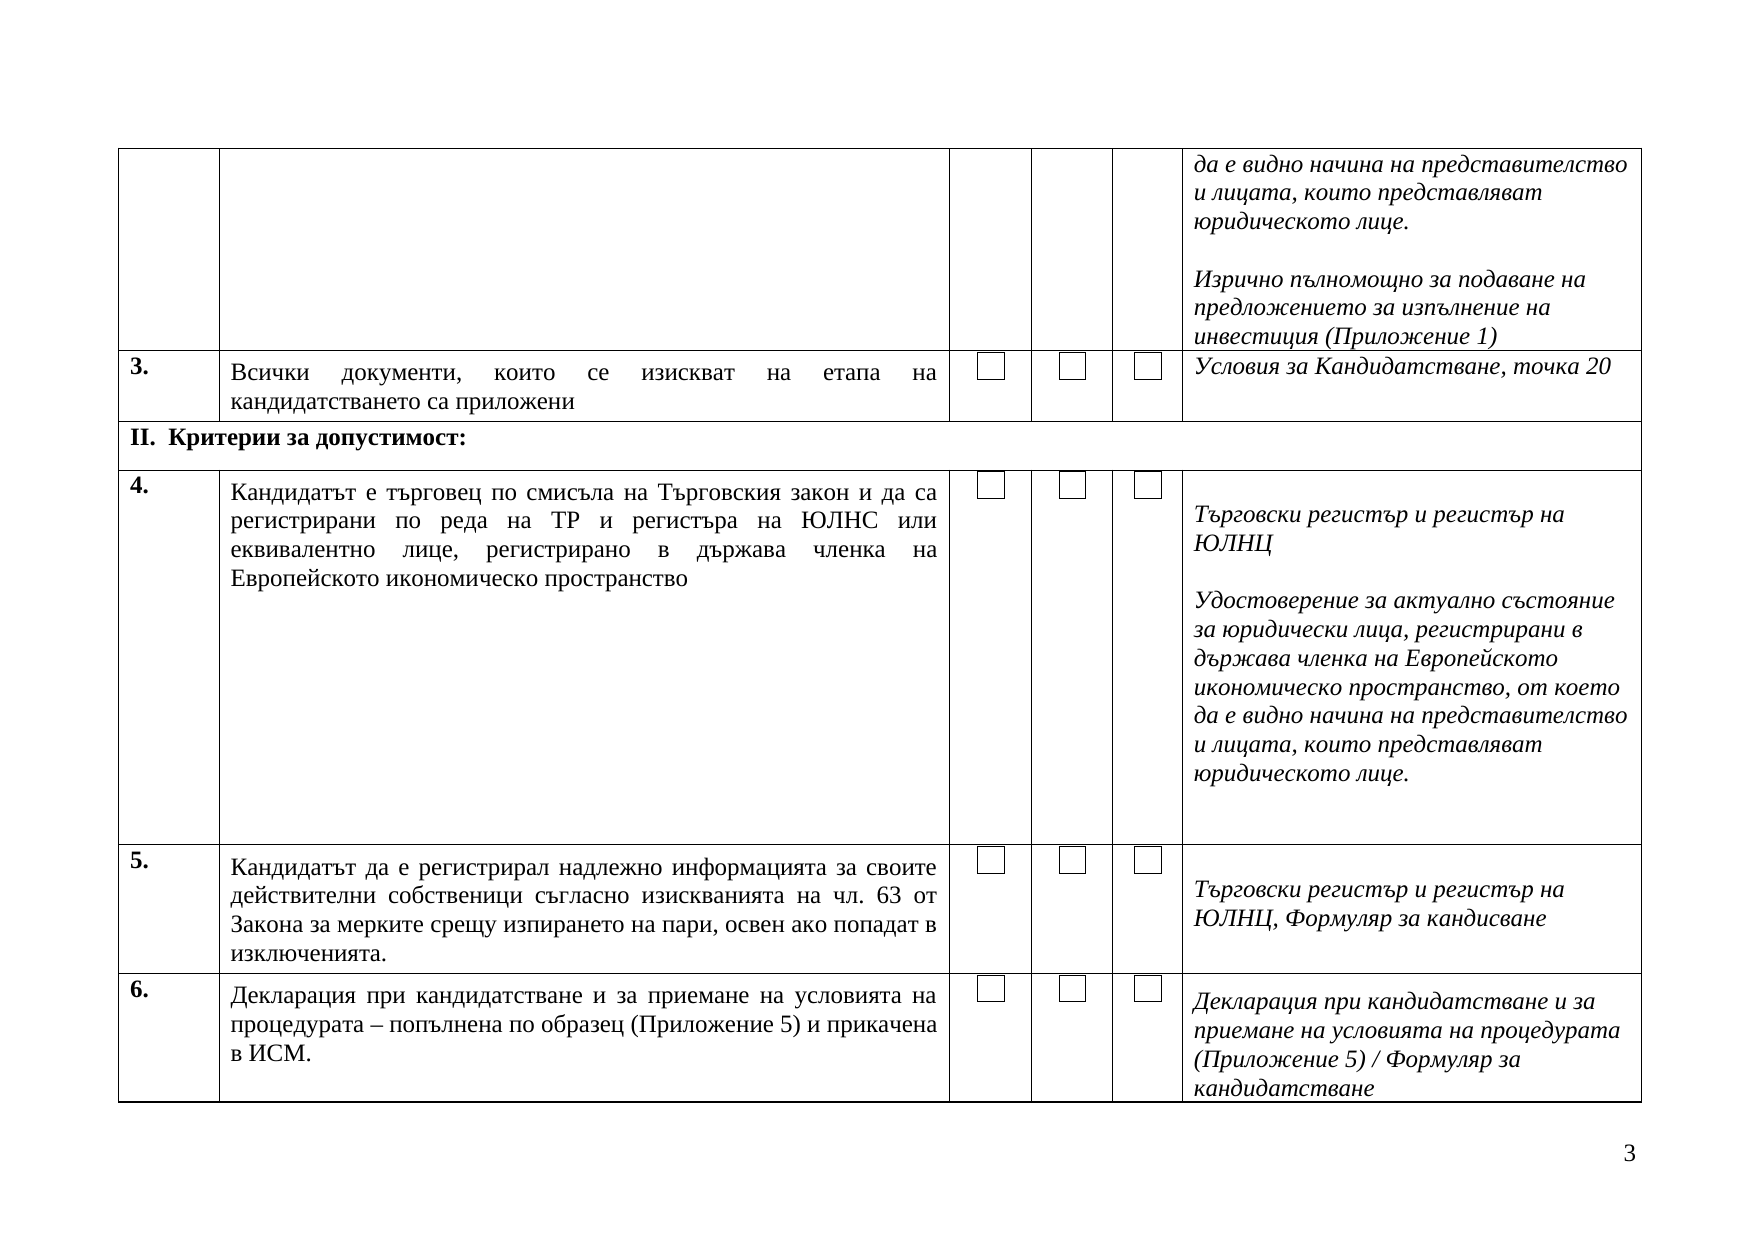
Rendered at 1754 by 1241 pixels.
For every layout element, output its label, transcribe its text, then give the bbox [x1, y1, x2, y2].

table_cell [1113, 149, 1182, 350]
table_cell [950, 351, 1031, 421]
table_cell [950, 471, 1031, 844]
table_cell [1032, 351, 1112, 421]
table_cell [119, 845, 219, 973]
table_cell [1032, 149, 1112, 350]
table_cell [1113, 974, 1182, 1101]
table_cell [950, 845, 1031, 973]
table_cell Условия за Кандидатстване, точка 20 [1183, 351, 1641, 421]
table_cell Кандидатът е търговец по смисъла на Търговския закон и да са регистрирани по реда на ТР и регистъра на ЮЛНС или еквивалентно лице, регистрирано в държава членка на Европейското икономическо пространство [220, 471, 949, 844]
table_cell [220, 149, 949, 350]
table_cell Търговски регистър и регистър на ЮЛНЦ, Формуляр за кандисване [1183, 845, 1641, 973]
table_cell [1032, 974, 1112, 1101]
table_cell [119, 149, 219, 350]
table_cell [119, 351, 219, 421]
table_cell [1183, 149, 1641, 350]
table_cell [119, 471, 219, 844]
table_cell Кандидатът да е регистрирал надлежно информацията за своите действителни собственици съгласно изискванията на чл. 63 от Закона за мерките срещу изпирането на пари, освен ако попадат в изключенията. [220, 845, 949, 973]
table_cell [1113, 471, 1182, 844]
table_cell II. Критерии за допустимост: [119, 422, 1641, 469]
table_cell Търговски регистър и регистър на ЮЛНЦ Удостоверение за актуално състояние за юридически лица, регистрирани в държава членка на Европейското икономическо пространство, от което да е видно начина на представителство и лицата, които представляват юридическото лице. [1183, 471, 1641, 844]
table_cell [220, 974, 949, 1101]
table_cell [1183, 974, 1641, 1101]
table_cell [1032, 845, 1112, 973]
table_cell [1113, 845, 1182, 973]
table_cell [950, 149, 1031, 350]
table_cell [1032, 471, 1112, 844]
table_cell [950, 974, 1031, 1101]
table_cell [119, 974, 219, 1101]
table_cell Всички документи, които се изискват на етапа на кандидатстването са приложени [220, 351, 949, 421]
table_cell [1113, 351, 1182, 421]
